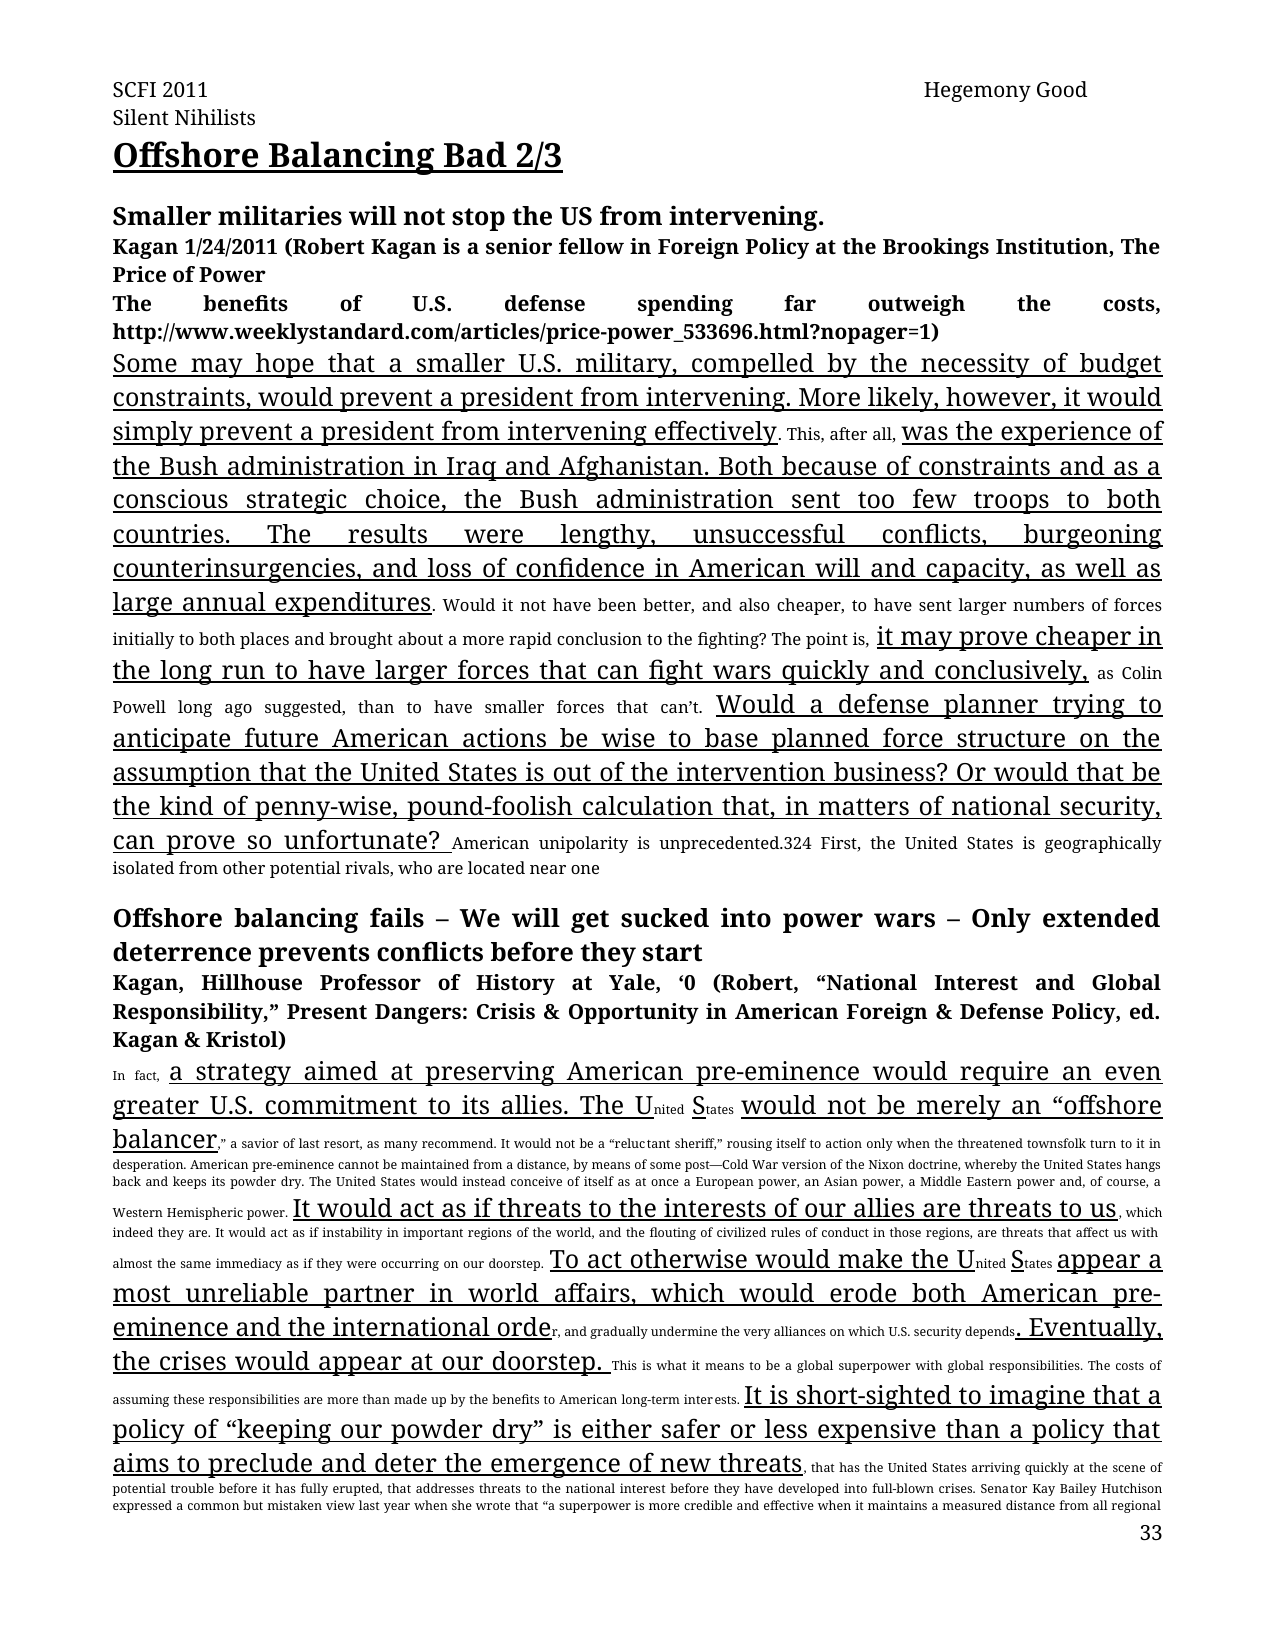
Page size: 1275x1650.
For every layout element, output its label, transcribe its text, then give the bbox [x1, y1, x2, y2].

subtitle Offshore balancing fails – We will get sucked into power wars – Only extended deterrence prevents conflicts before they start [112, 900, 1162, 968]
text The benefits of U.S. defense spending far outweigh the costs, http://www.weeklystandard.com/articles/price-power_533696.html?nopager=1) [112, 289, 1162, 346]
text Kagan, Hillhouse Professor of History at Yale, ‘0 (Robert, “National Interest and Global Responsibility,” Present Dangers: Crisis & Opportunity in American Foreign & Defense Policy, ed. Kagan & Kristol) [112, 968, 1162, 1054]
text Kagan 1/24/2011 (Robert Kagan is a senior fellow in Foreign Policy at the Brookings Institution, The Price of Power [112, 232, 1162, 289]
subtitle Smaller militaries will not stop the US from intervening. [112, 198, 1162, 232]
text Some may hope that a smaller U.S. military, compelled by the necessity of budget constraints, would prevent a president from intervening. More likely, however, it would simply prevent a president from intervening effectively. This, after all, was the experience of the Bush administration in Iraq and Afghanistan. Both because of constraints and as a conscious strategic choice, the Bush administration sent too few troops to both countries. The results were lengthy, unsuccessful conflicts, burgeoning counterinsurgencies, and loss of confidence in American will and capacity, as well as large annual expenditures. Would it not have been better, and also cheaper, to have sent larger numbers of forces initially to both places and brought about a more rapid conclusion to the fighting? The point is, it may prove cheaper in the long run to have larger forces that can fight wars quickly and conclusively, as Colin Powell long ago suggested, than to have smaller forces that can’t. Would a defense planner trying to anticipate future American actions be wise to base planned force structure on the assumption that the United States is out of the intervention business? Or would that be the kind of penny-wise, pound-foolish calculation that, in matters of national security, can prove so unfortunate? American unipolarity is unprecedented.324 First, the United States is geographically isolated from other potential rivals, who are located near one [112, 580, 1162, 749]
text Offshore Balancing Bad 2/3 [112, 132, 1162, 177]
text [112, 1442, 1162, 1514]
